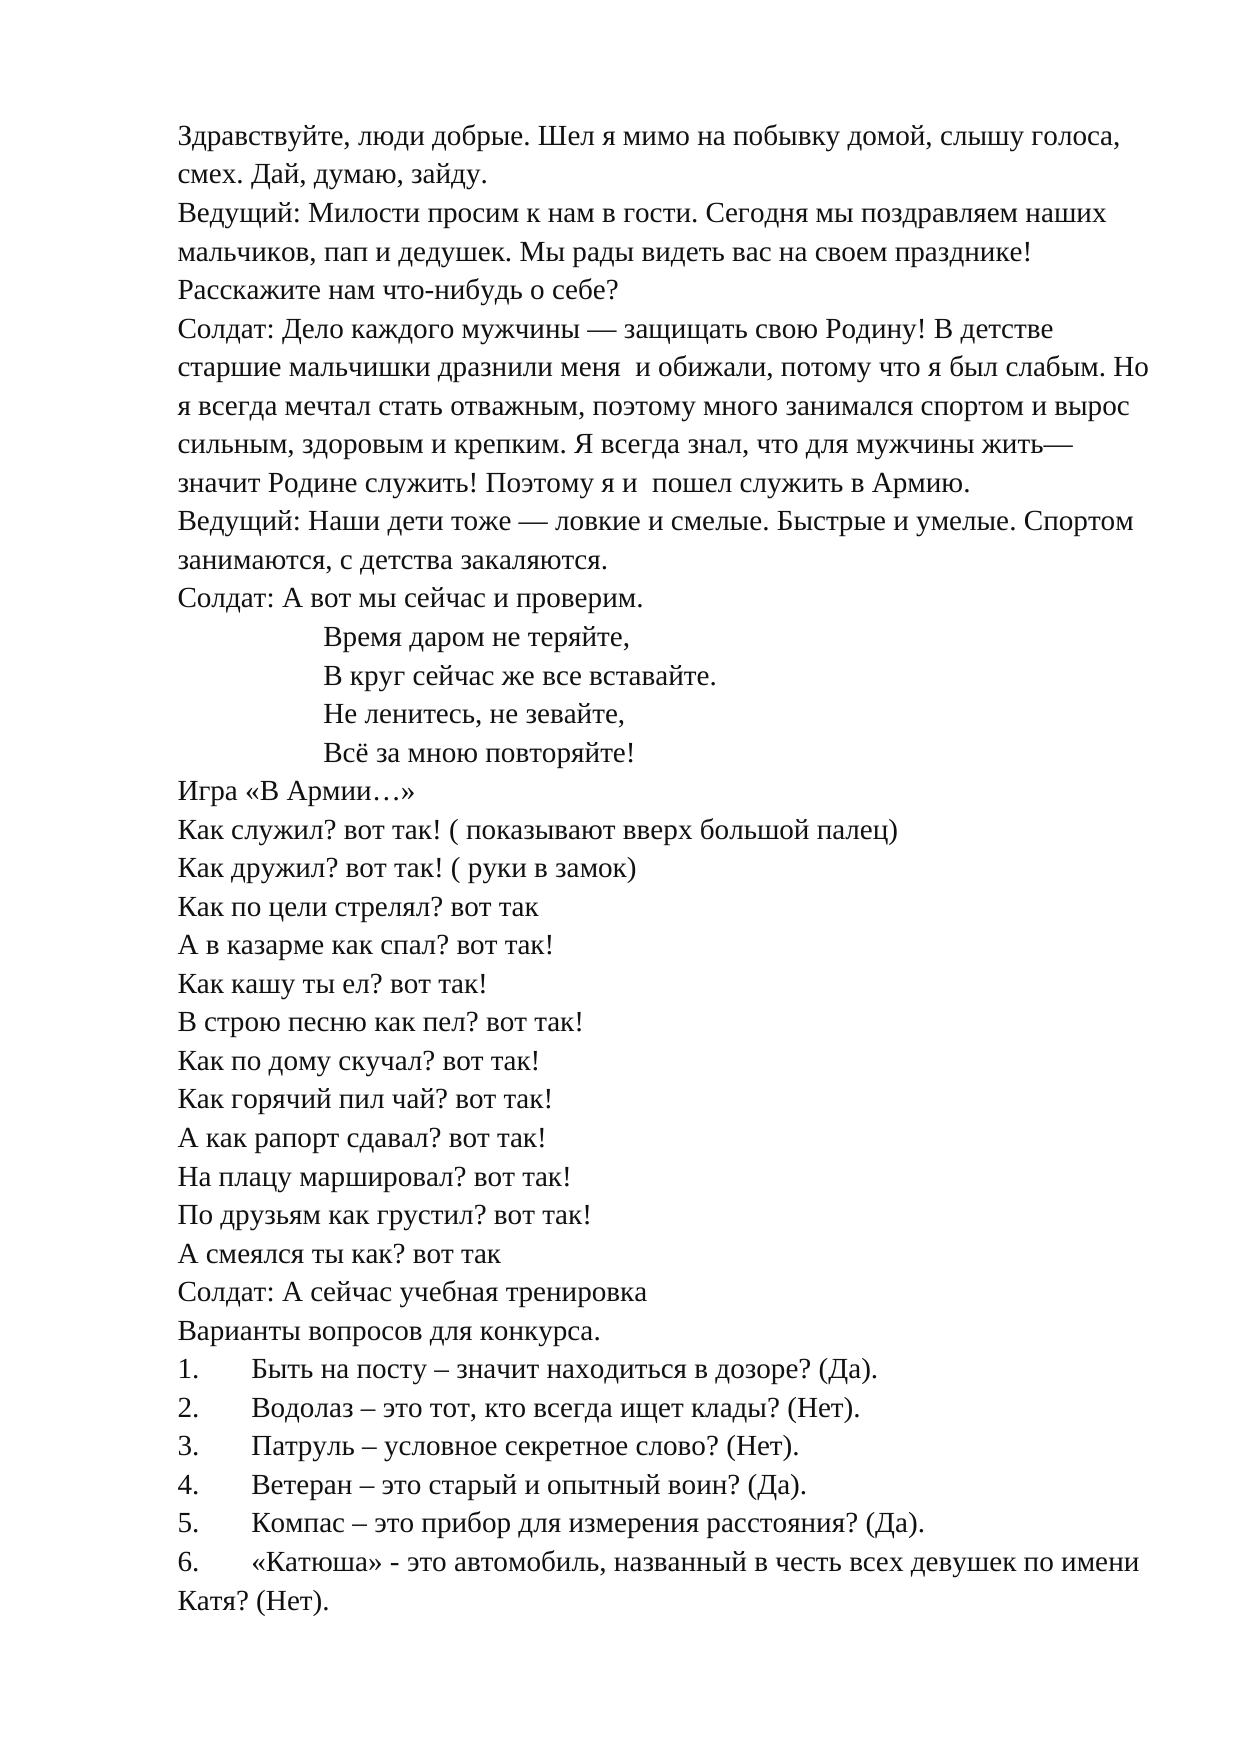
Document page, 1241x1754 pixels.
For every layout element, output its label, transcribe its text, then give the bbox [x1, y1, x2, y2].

text Солдат: А сейчас учебная тренировка [177, 1274, 1152, 1308]
text А как рапорт сдавал? вот так! [177, 1120, 1152, 1154]
text 3. Патруль – условное секретное слово? (Нет). [177, 1428, 1152, 1462]
text 2. Водолаз – это тот, кто всегда ищет клады? (Нет). [177, 1390, 1152, 1423]
text Как горячий пил чай? вот так! [177, 1082, 1152, 1115]
text 4. Ветеран – это старый и опытный воин? (Да). [177, 1467, 1152, 1501]
text 6. «Катюша» - это автомобиль, названный в честь всех девушек по имени Катя? (Нет). [177, 1544, 1152, 1616]
text А смеялся ты как? вот так [177, 1236, 1152, 1269]
text Всё за мною повторяйте! [177, 735, 1152, 768]
text Не ленитесь, не зевайте, [177, 696, 1152, 730]
text На плацу маршировал? вот так! [177, 1159, 1152, 1192]
text Ведущий: Милости просим к нам в гости. Сегодня мы поздравляем наших мальчиков, пап и дедушек. Мы рады видеть вас на своем празднике! Расскажите нам что-нибудь о себе? [177, 195, 1152, 306]
text Как дружил? вот так! ( руки в замок) [177, 850, 1152, 884]
text В строю песню как пел? вот так! [177, 1004, 1152, 1038]
text Как кашу ты ел? вот так! [177, 966, 1152, 999]
text Время даром не теряйте, [177, 619, 1152, 653]
text А в казарме как спал? вот так! [177, 927, 1152, 961]
text Как по цели стрелял? вот так [177, 889, 1152, 922]
text По друзьям как грустил? вот так! [177, 1197, 1152, 1231]
text Ведущий: Наши дети тоже — ловкие и смелые. Быстрые и умелые. Спортом занимаются, с детства закаляются. [177, 503, 1152, 576]
text Варианты вопросов для конкурса. [177, 1313, 1152, 1346]
text 1. Быть на посту – значит находиться в дозоре? (Да). [177, 1351, 1152, 1385]
text В круг сейчас же все вставайте. [177, 658, 1152, 691]
text Как по дому скучал? вот так! [177, 1043, 1152, 1077]
text Игра «В Армии…» [177, 773, 1152, 807]
text Солдат: А вот мы сейчас и проверим. [177, 581, 1152, 614]
text Как служил? вот так! ( показывают вверх большой палец) [177, 812, 1152, 845]
text Здравствуйте, люди добрые. Шел я мимо на побывку домой, слышу голоса, смех. Дай, думаю, зайду. [177, 118, 1152, 190]
text 5. Компас – это прибор для измерения расстояния? (Да). [177, 1506, 1152, 1539]
text Солдат: Дело каждого мужчины — защищать свою Родину! В детстве старшие мальчишки дразнили меня и обижали, потому что я был слабым. Но я всегда мечтал стать отважным, поэтому много занимался спортом и вырос сильным, здоровым и крепким. Я всегда знал, что для мужчины жить—значит Родине служить! Поэтому я и пошел служить в Армию. [177, 311, 1152, 498]
